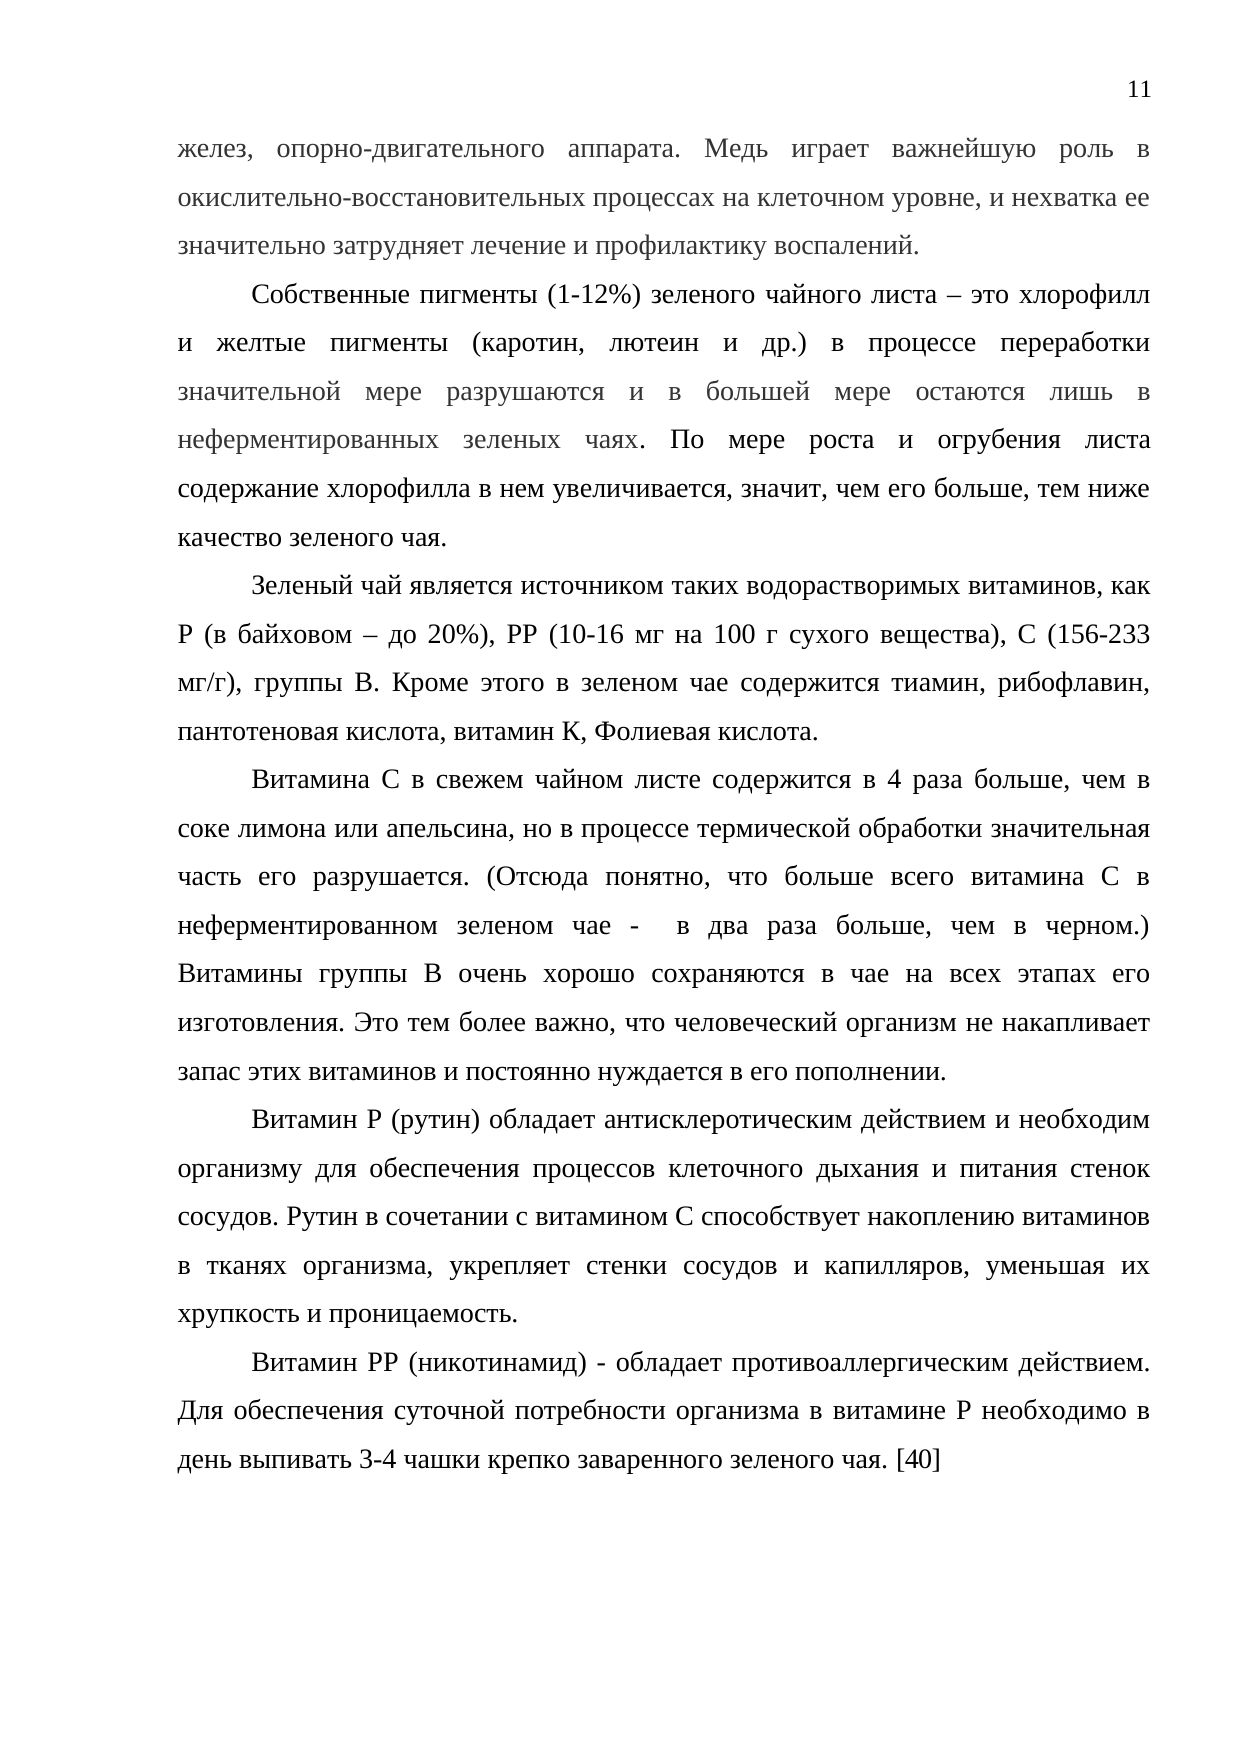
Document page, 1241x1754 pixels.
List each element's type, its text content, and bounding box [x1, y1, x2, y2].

text Зеленый чай является источником таких водорастворимых витаминов, как Р (в байховом – до 20%), РР (10-16 мг на 100 г сухого вещества), С (156-233 мг/г), группы В. Кроме этого в зеленом чае содержится тиамин, рибофлавин, пантотеновая кислота, витамин К, Фолиевая кислота. [177, 568, 1152, 746]
text Собственные пигменты (1-12%) зеленого чайного листа – это хлорофилл и желтые пигменты (каротин, лютеин и др.) в процессе переработки значительной мере разрушаются и в большей мере остаются лишь в неферментированных зеленых чаях. По мере роста и огрубения листа содержание хлорофилла в нем увеличивается, значит, чем его больше, тем ниже качество зеленого чая. [177, 277, 1152, 552]
text Витамина С в свежем чайном листе содержится в 4 раза больше, чем в соке лимона или апельсина, но в процессе термической обработки значительная часть его разрушается. (Отсюда понятно, что больше всего витамина С в неферментированном зеленом чае - в два раза больше, чем в черном.) Витамины группы В очень хорошо сохраняются в чае на всех этапах его изготовления. Это тем более важно, что человеческий организм не накапливает запас этих витаминов и постоянно нуждается в его пополнении. [177, 762, 1152, 1086]
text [177, 131, 1152, 261]
text Витамин Р (рутин) обладает антисклеротическим действием и необходим организму для обеспечения процессов клеточного дыхания и питания стенок сосудов. Рутин в сочетании с витамином С способствует накоплению витаминов в тканях организма, укрепляет стенки сосудов и капилляров, уменьшая их хрупкость и проницаемость. [177, 1102, 1152, 1329]
text Витамин РР (никотинамид) - обладает противоаллергическим действием. Для обеспечения суточной потребности организма в витамине Р необходимо в день выпивать 3-4 чашки крепко заваренного зеленого чая. [40] [177, 1345, 1152, 1474]
